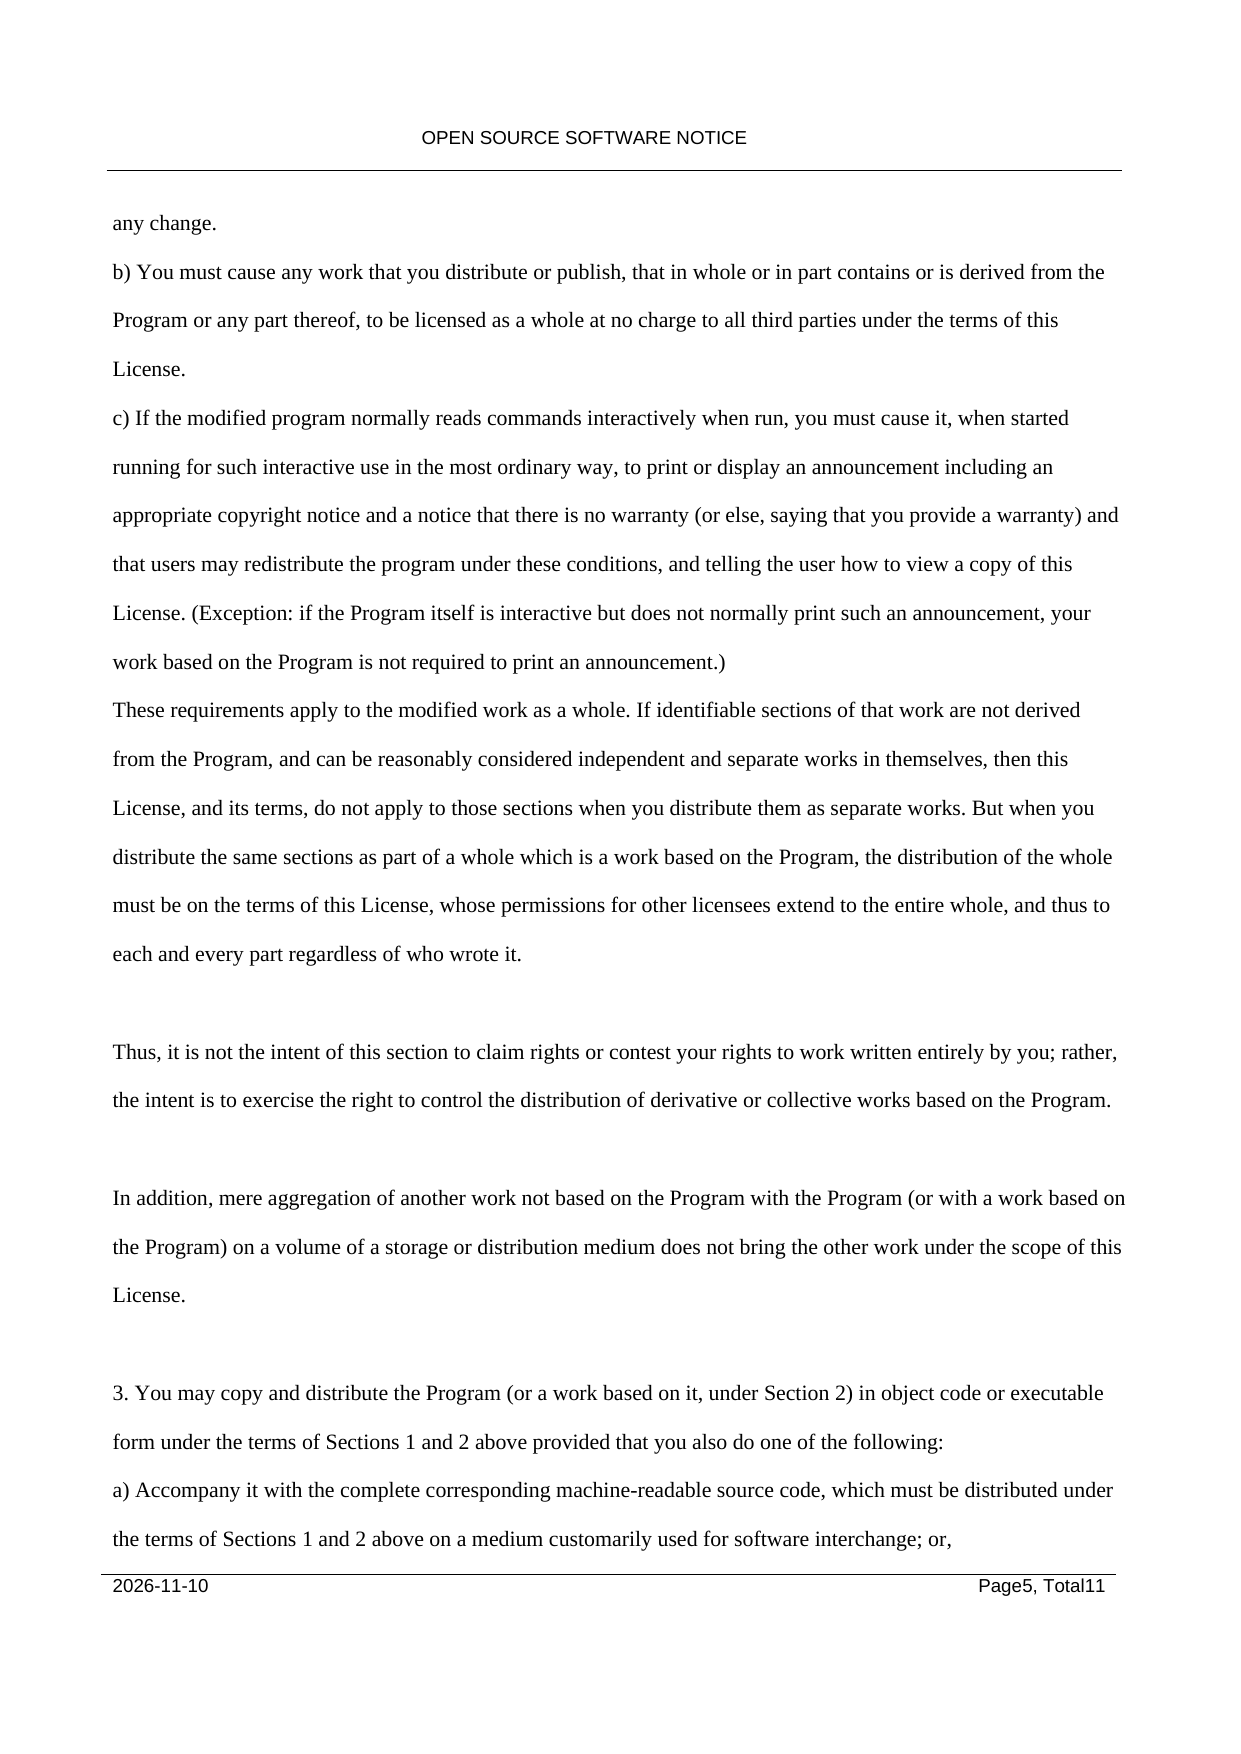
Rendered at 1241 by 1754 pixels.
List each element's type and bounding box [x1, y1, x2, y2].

text [112, 206, 1128, 1555]
